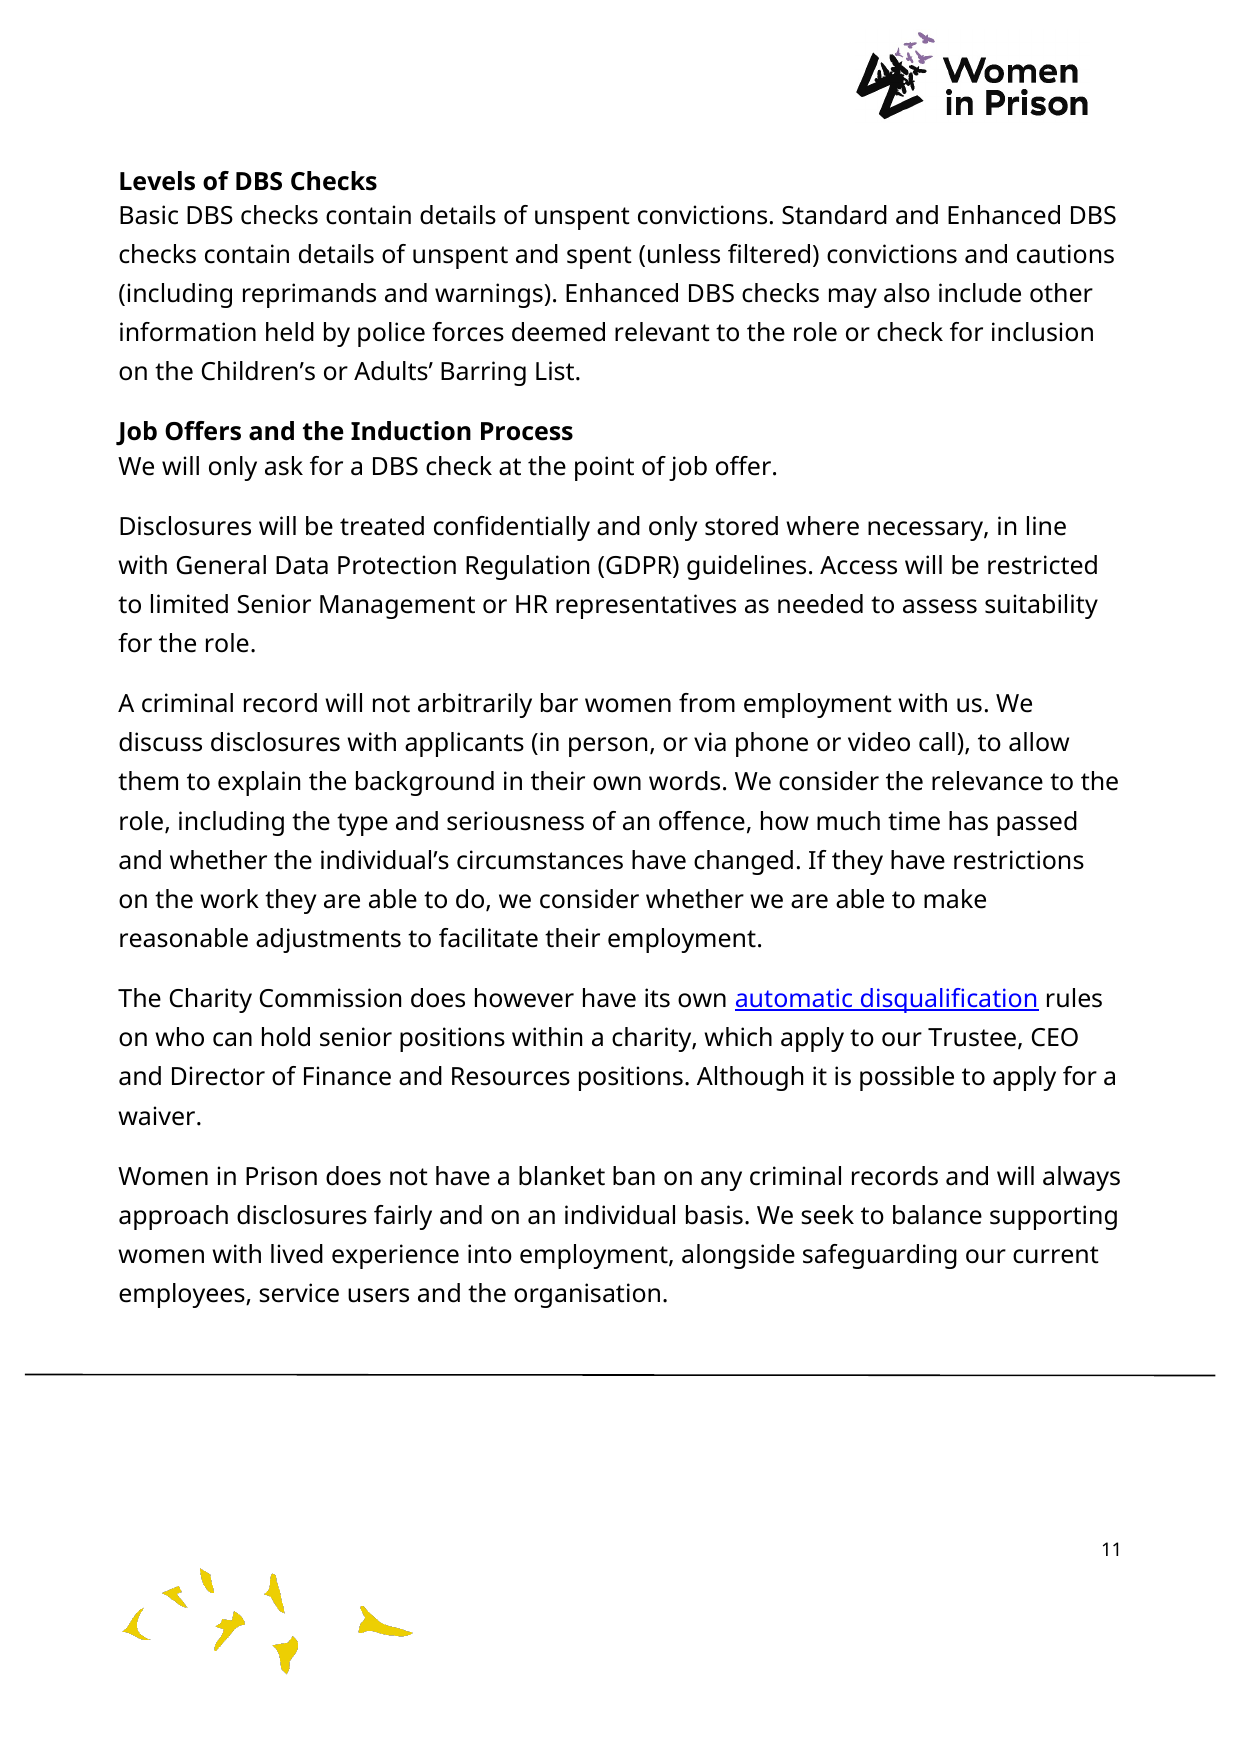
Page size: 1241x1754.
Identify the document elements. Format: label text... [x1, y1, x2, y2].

text Women in Prison does not have a blanket ban on any criminal records and will always approach disclosures fairly and on an individual basis. We seek to balance supporting women with lived experience into employment, alongside safeguarding our current employees, service users and the organisation. [118, 1158, 1122, 1310]
picture [118, 1561, 415, 1681]
text A criminal record will not arbitrarily bar women from employment with us. We discuss disclosures with applicants (in person, or via phone or video call), to allow them to explain the background in their own words. We consider the relevance to the role, including the type and seriousness of an offence, how much time has passed and whether the individual’s circumstances have changed. If they have restrictions on the work they are able to do, we consider whether we are able to make reasonable adjustments to facilitate their employment. [118, 686, 1122, 955]
text Job Offers and the Induction Process [118, 414, 1122, 448]
text The Charity Commission does however have its own automatic disqualification rules on who can hold senior positions within a charity, which apply to our Trustee, CEO and Director of Finance and Resources positions. Although it is possible to apply for a waiver. [118, 981, 1122, 1132]
text Levels of DBS Checks [118, 163, 1122, 197]
text We will only ask for a DBS check at the point of job offer. [118, 448, 1122, 482]
text Disclosures will be treated confidentially and only stored where necessary, in line with General Data Protection Regulation (GDPR) guidelines. Access will be restricted to limited Senior Management or HR representatives as needed to assess suitability for the role. [118, 508, 1122, 660]
picture [854, 29, 1091, 123]
text Basic DBS checks contain details of unspent convictions. Standard and Enhanced DBS checks contain details of unspent and spent (unless filtered) convictions and cautions (including reprimands and warnings). Enhanced DBS checks may also include other information held by police forces deemed relevant to the role or check for inclusion on the Children’s or Adults’ Barring List. [118, 197, 1122, 388]
